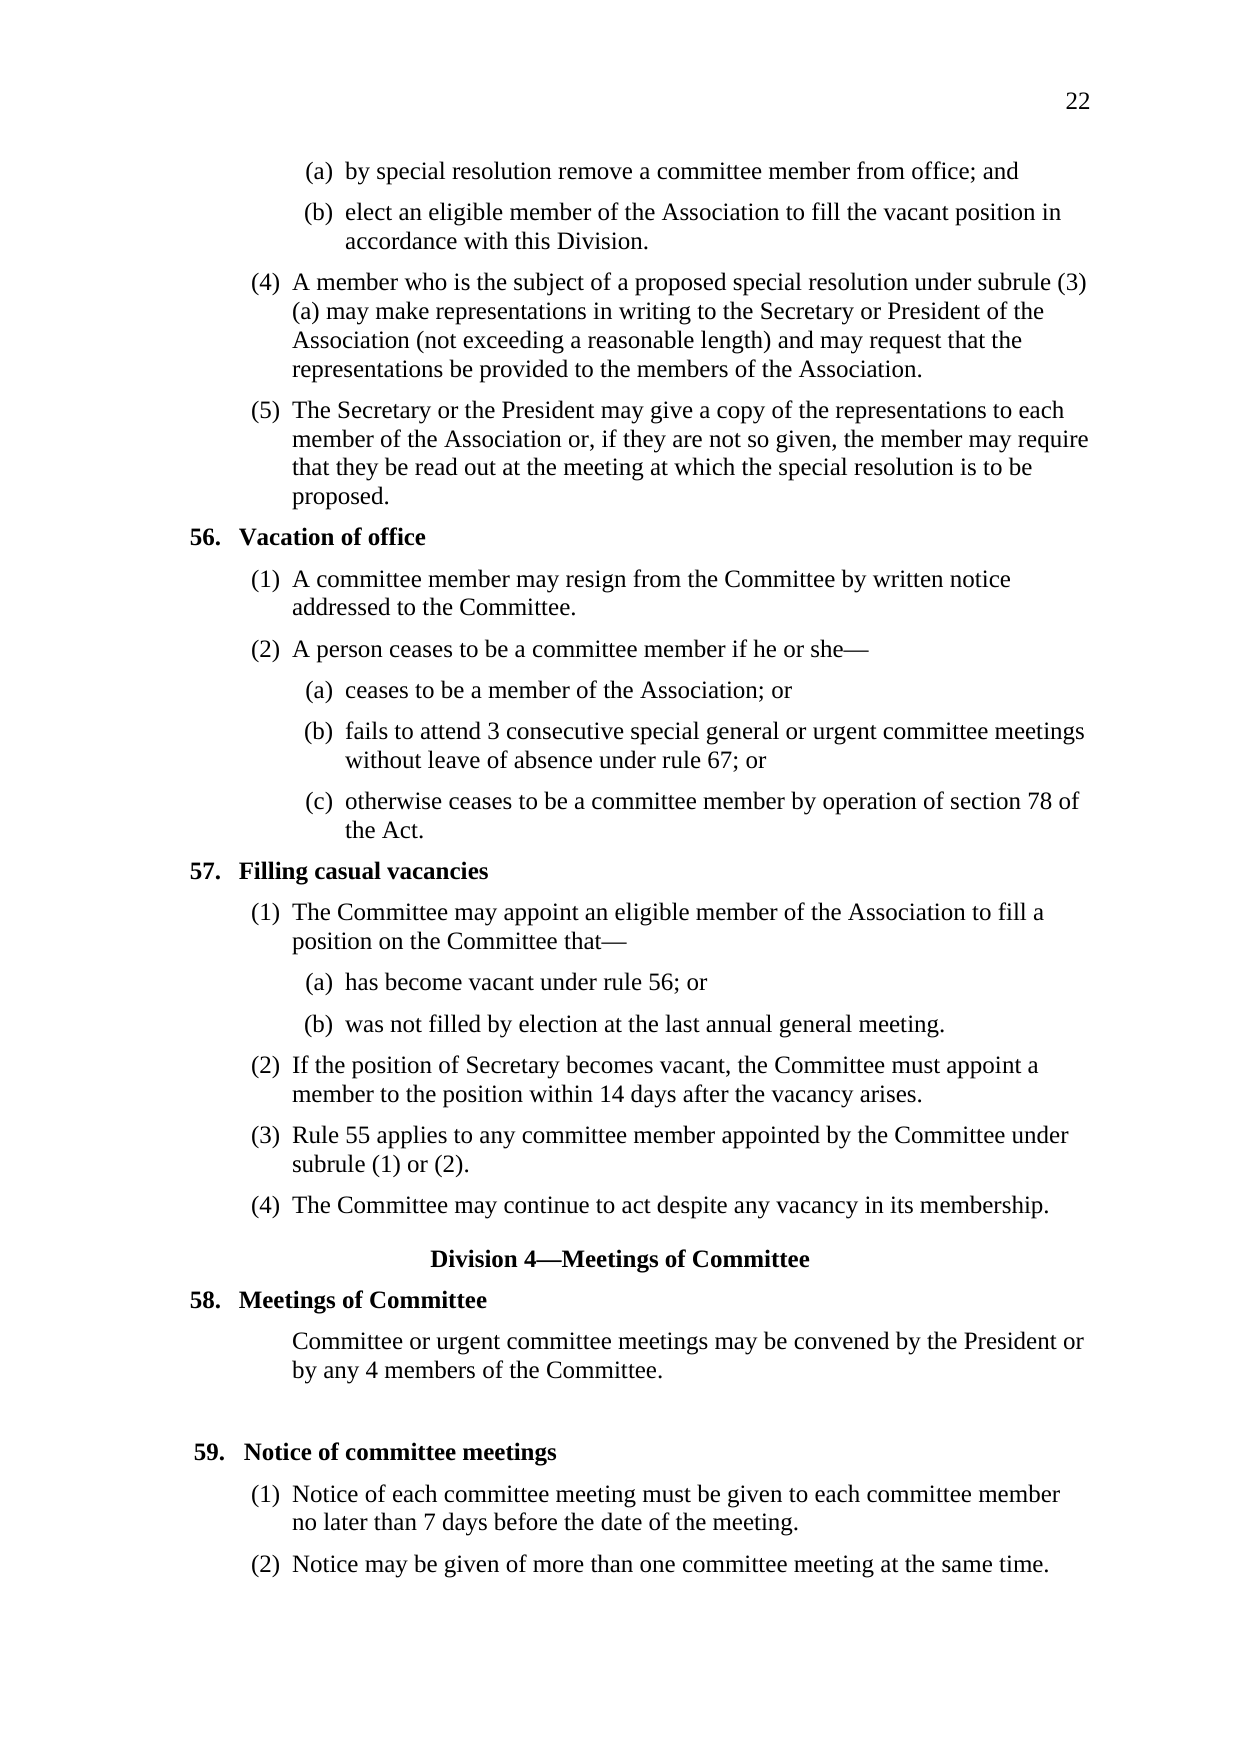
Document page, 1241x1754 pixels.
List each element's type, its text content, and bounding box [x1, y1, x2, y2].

subtitle (b) was not filled by election at the last annual general meeting. [150, 1009, 1090, 1037]
subtitle Division 4—Meetings of Committee [150, 1244, 1090, 1272]
subtitle (a) by special resolution remove a committee member from office; and [150, 156, 1090, 185]
subtitle (2) If the position of Secretary becomes vacant, the Committee must appoint a member to the position within 14 days after the vacancy arises. [150, 1050, 1090, 1107]
subtitle 59. Notice of committee meetings [150, 1437, 1090, 1466]
subtitle (2) A person ceases to be a committee member if he or she— [150, 634, 1090, 662]
subtitle 56. Vacation of office [150, 522, 1090, 551]
subtitle (4) A member who is the subject of a proposed special resolution under subrule (3)(a) may make representations in writing to the Secretary or President of the Association (not exceeding a reasonable length) and may request that the representations be provided to the members of the Association. [150, 267, 1090, 382]
subtitle (2) Notice may be given of more than one committee meeting at the same time. [150, 1549, 1090, 1577]
subtitle (b) fails to attend 3 consecutive special general or urgent committee meetings without leave of absence under rule 67; or [150, 716, 1090, 774]
subtitle (b) elect an eligible member of the Association to fill the vacant position in accordance with this Division. [150, 197, 1090, 255]
subtitle (1) The Committee may appoint an eligible member of the Association to fill a position on the Committee that— [150, 897, 1090, 955]
subtitle Committee or urgent committee meetings may be convened by the President or by any 4 members of the Committee. [150, 1326, 1090, 1384]
subtitle (a) ceases to be a member of the Association; or [150, 675, 1090, 704]
subtitle (1) A committee member may resign from the Committee by written notice addressed to the Committee. [150, 564, 1090, 621]
subtitle (4) The Committee may continue to act despite any vacancy in its membership. [150, 1190, 1090, 1219]
subtitle 57. Filling casual vacancies [150, 856, 1090, 885]
subtitle (c) otherwise ceases to be a committee member by operation of section 78 of the Act. [150, 786, 1090, 844]
subtitle (3) Rule 55 applies to any committee member appointed by the Committee under subrule (1) or (2). [150, 1120, 1090, 1177]
subtitle (a) has become vacant under rule 56; or [150, 967, 1090, 996]
subtitle 58. Meetings of Committee [150, 1285, 1090, 1314]
subtitle (1) Notice of each committee meeting must be given to each committee member no later than 7 days before the date of the meeting. [150, 1479, 1090, 1536]
subtitle (5) The Secretary or the President may give a copy of the representations to each member of the Association or, if they are not so given, the member may require that they be read out at the meeting at which the special resolution is to be proposed. [150, 395, 1090, 510]
